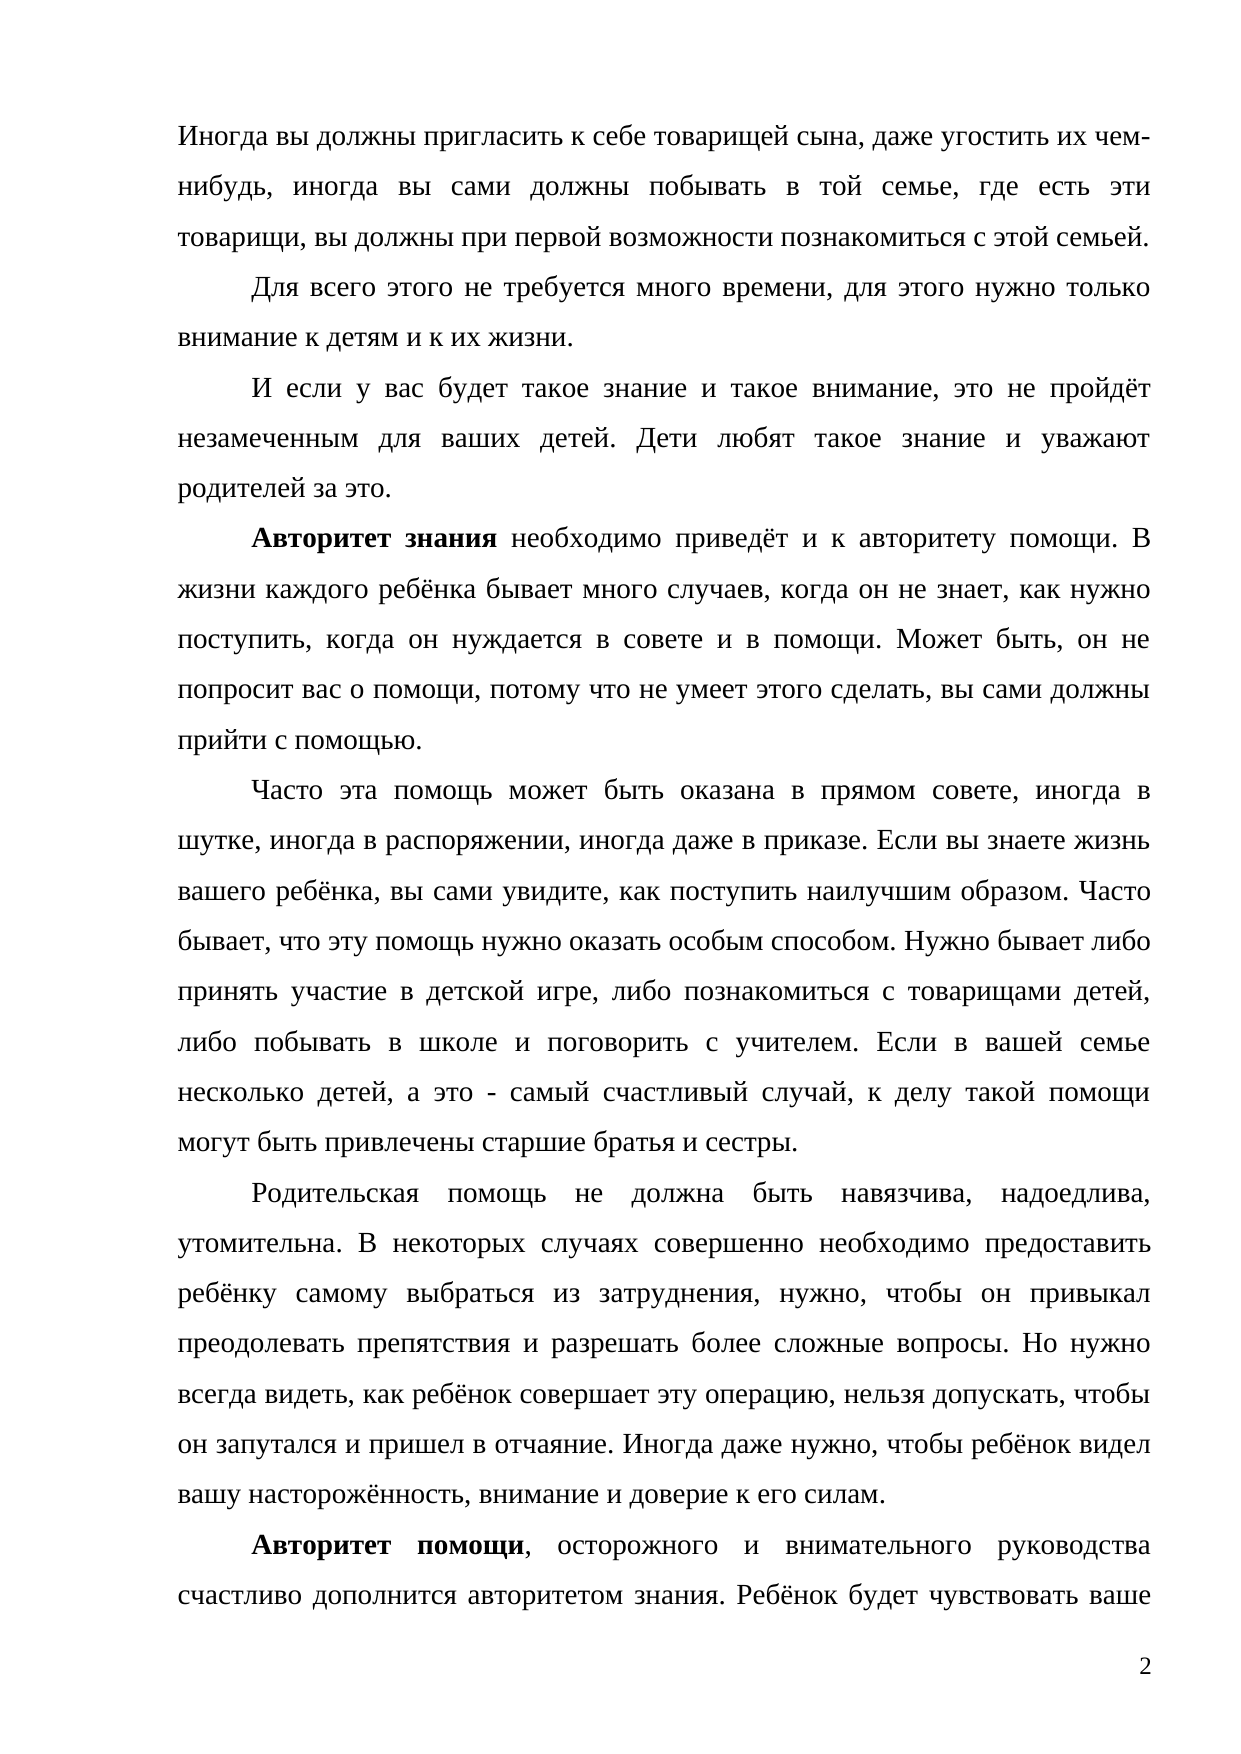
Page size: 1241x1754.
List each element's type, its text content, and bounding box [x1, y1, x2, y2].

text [177, 1527, 1152, 1611]
text Для всего этого не требуется много времени, для этого нужно только внимание к детям и к их жизни. [177, 269, 1152, 353]
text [177, 118, 1152, 252]
text Авторитет знания необходимо приведёт и к авторитету помощи. В жизни каждого ребёнка бывает много случаев, когда он не знает, как нужно поступить, когда он нуждается в совете и в помощи. Может быть, он не попросит вас о помощи, потому что не умеет этого сделать, вы сами должны прийти с помощью. [177, 521, 1152, 755]
text И если у вас будет такое знание и такое внимание, это не пройдёт незамеченным для ваших детей. Дети любят такое знание и уважают родителей за это. [177, 370, 1152, 504]
text Часто эта помощь может быть оказана в прямом совете, иногда в шутке, иногда в распоряжении, иногда даже в приказе. Если вы знаете жизнь вашего ребёнка, вы сами увидите, как поступить наилучшим образом. Часто бывает, что эту помощь нужно оказать особым способом. Нужно бывает либо принять участие в детской игре, либо познакомиться с товарищами детей, либо побывать в школе и поговорить с учителем. Если в вашей семье несколько детей, а это - самый счастливый случай, к делу такой помощи могут быть привлечены старшие братья и сестры. [177, 772, 1152, 1158]
text Родительская помощь не должна быть навязчива, надоедлива, утомительна. В некоторых случаях совершенно необходимо предоставить ребёнку самому выбраться из затруднения, нужно, чтобы он привыкал преодолевать препятствия и разрешать более сложные вопросы. Но нужно всегда видеть, как ребёнок совершает эту операцию, нельзя допускать, чтобы он запутался и пришел в отчаяние. Иногда даже нужно, чтобы ребёнок видел вашу насторожённость, внимание и доверие к его силам. [177, 1175, 1152, 1510]
